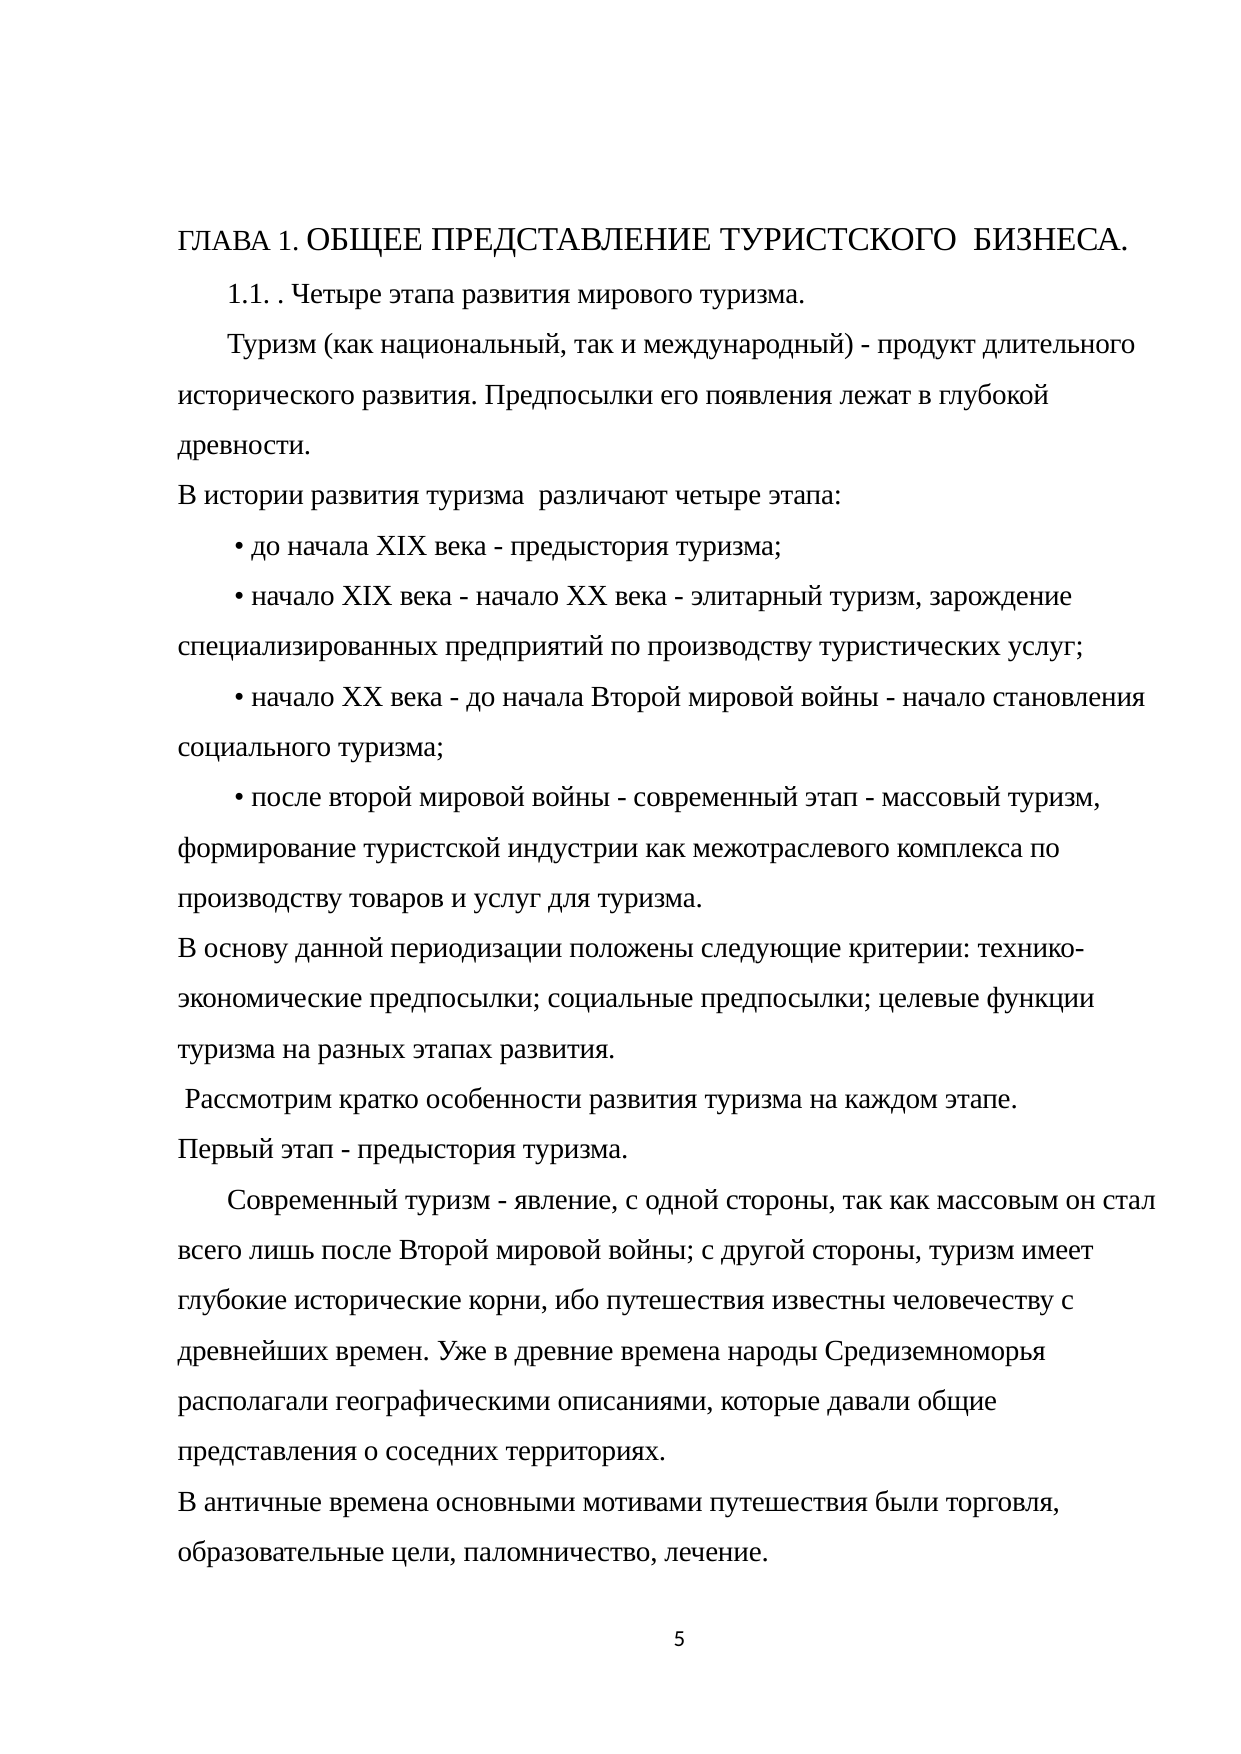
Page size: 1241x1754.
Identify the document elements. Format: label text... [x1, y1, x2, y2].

text В античные времена основными мотивами путешествия были торговля, образовательные цели, паломничество, лечение. [177, 1484, 1181, 1568]
text Туризм (как национальный, так и международный) - продукт длительного исторического развития. Предпосылки его появления лежат в глубокой древности. [177, 327, 1181, 461]
text В истории развития туризма различают четыре этапа: [177, 477, 1181, 511]
text ГЛАВА 1. ОБЩЕЕ ПРЕДСТАВЛЕНИЕ ТУРИСТСКОГО БИЗНЕСА. [177, 219, 1181, 257]
text В основу данной периодизации положены следующие критерии: технико-экономические предпосылки; социальные предпосылки; целевые функции туризма на разных этапах развития. [177, 930, 1181, 1064]
text • до начала XIX века - предыстория туризма; [177, 528, 1181, 561]
text Рассмотрим кратко особенности развития туризма на каждом этапе. [177, 1081, 1181, 1115]
text • начало XIX века - начало XX века - элитарный туризм, зарождение специализированных предприятий по производству туристических услуг; [177, 578, 1181, 662]
text • начало XX века - до начала Второй мировой войны - начало становления социального туризма; [177, 679, 1181, 763]
text Современный туризм - явление, с одной стороны, так как массовым он стал всего лишь после Второй мировой войны; с другой стороны, туризм имеет глубокие исторические корни, ибо путешествия известны человечеству с древнейших времен. Уже в древние времена народы Средиземноморья располагали географическими описаниями, которые давали общие представления о соседних территориях. [177, 1182, 1181, 1467]
text Первый этап - предыстория туризма. [177, 1132, 1181, 1165]
text 1.1. . Четыре этапа развития мирового туризма. [177, 276, 1181, 310]
text • после второй мировой войны - современный этап - массовый туризм, формирование туристской индустрии как межотраслевого комплекса по производству товаров и услуг для туризма. [177, 779, 1181, 913]
